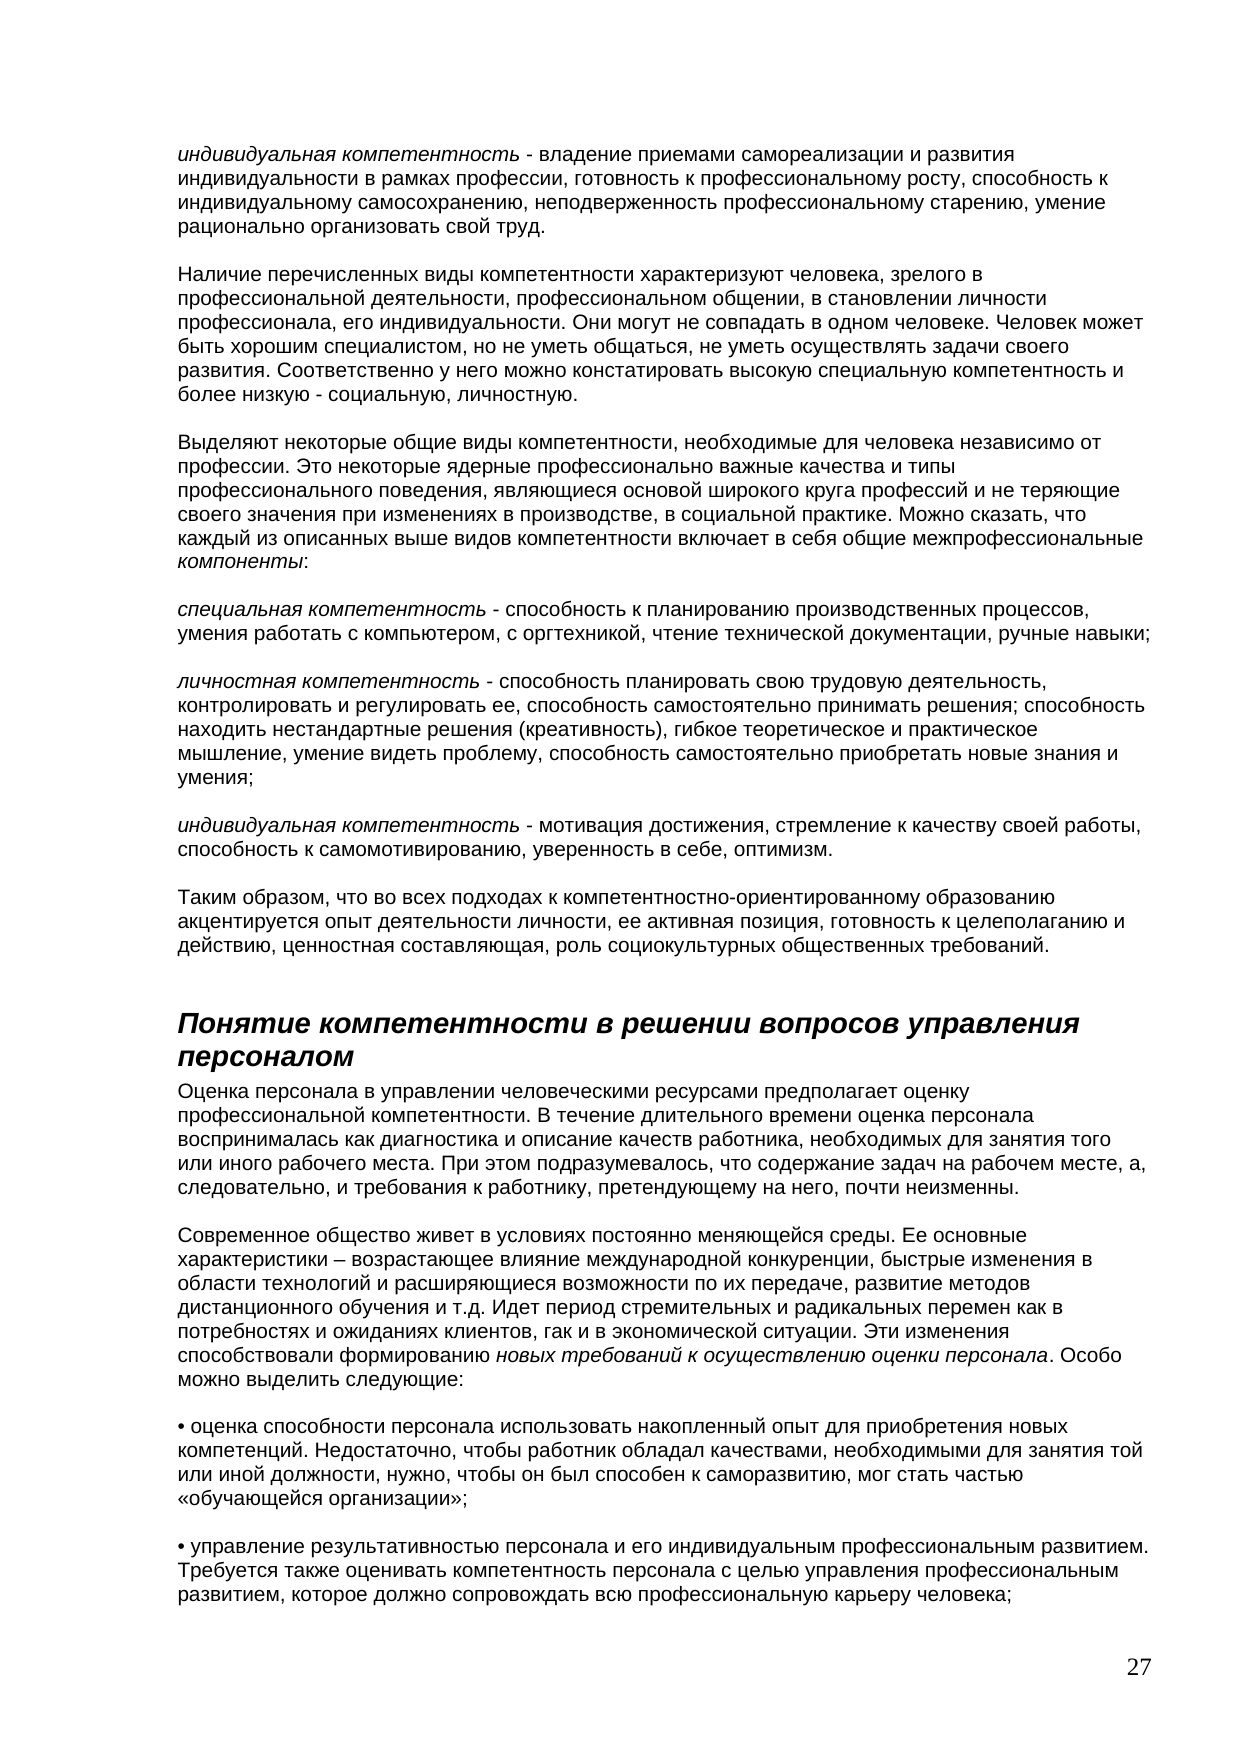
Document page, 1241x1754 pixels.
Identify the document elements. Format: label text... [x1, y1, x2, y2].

subtitle Понятие компетентности в решении вопросов управления персоналом [177, 1006, 1152, 1073]
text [177, 1079, 1152, 1630]
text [177, 118, 1152, 957]
